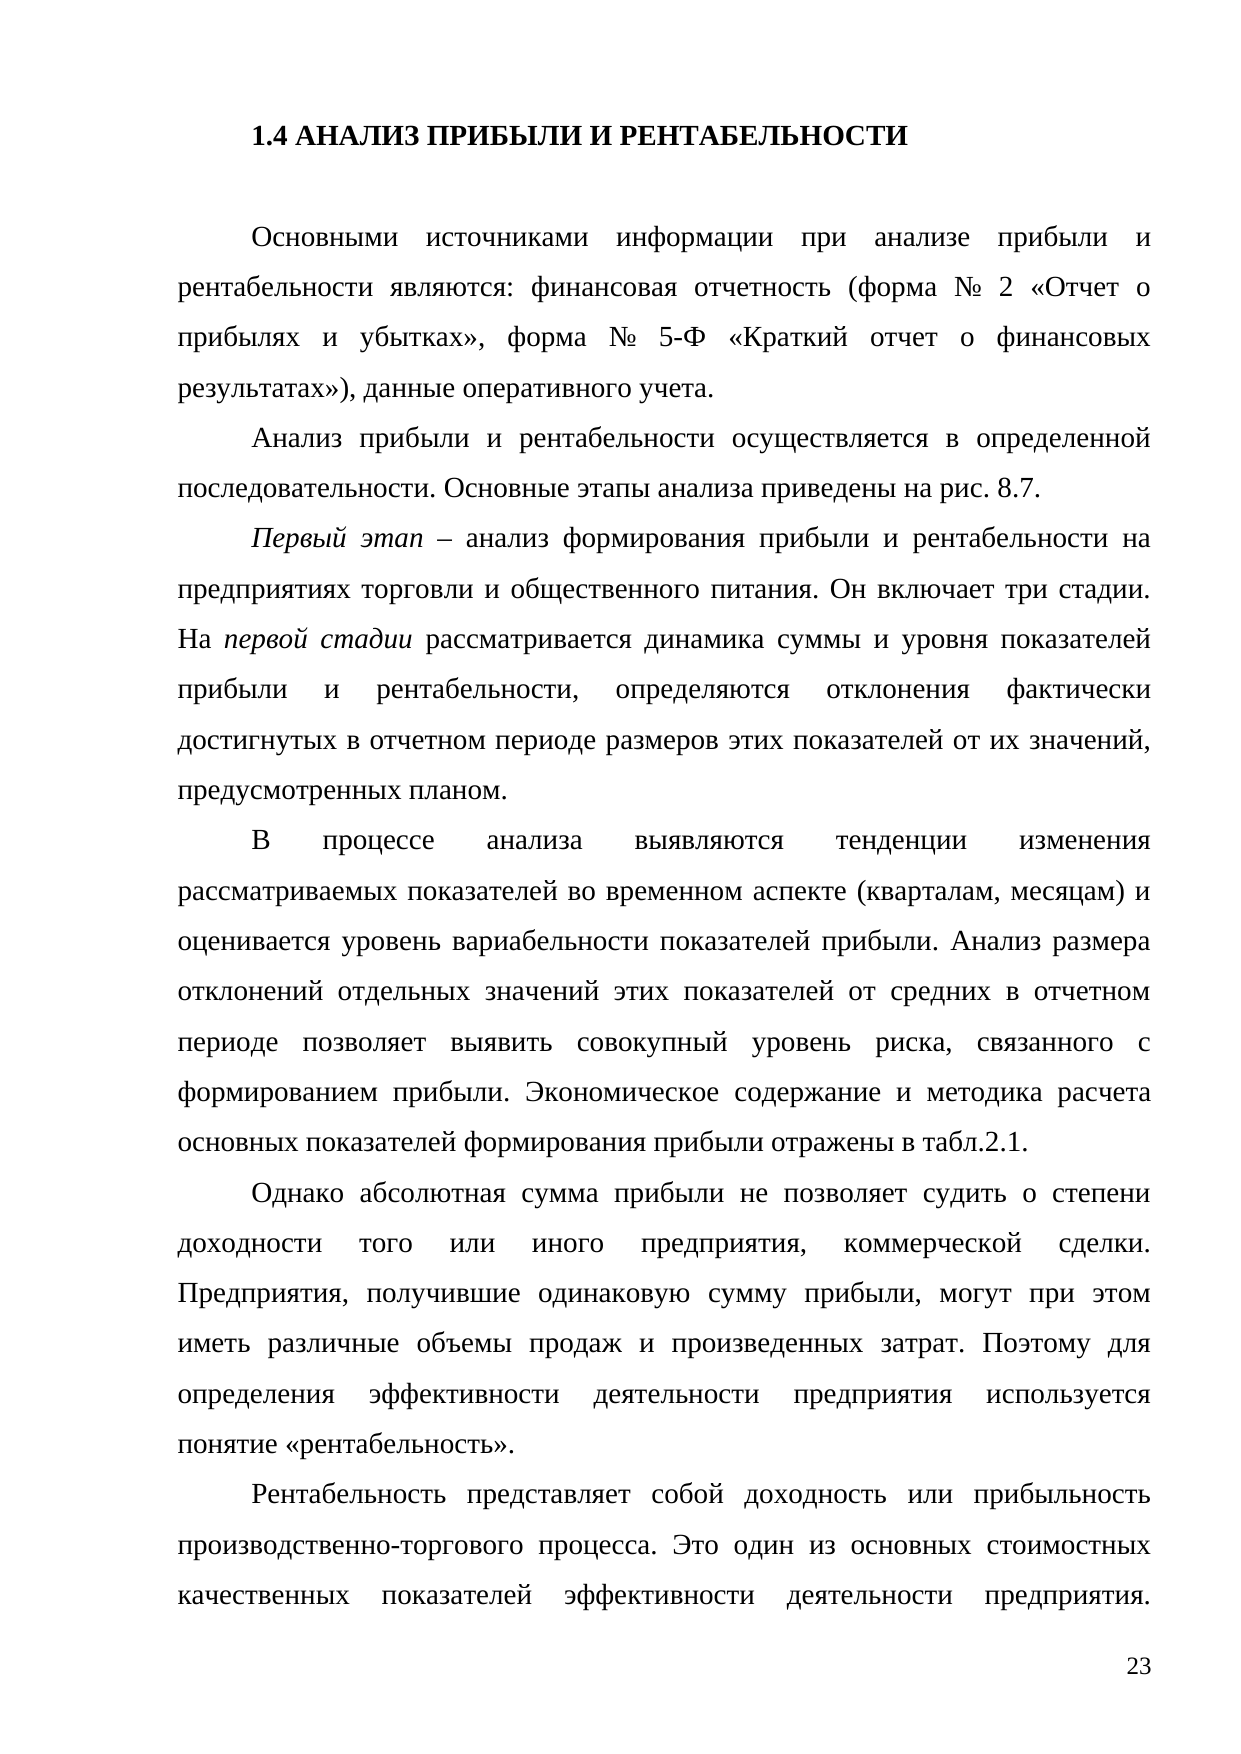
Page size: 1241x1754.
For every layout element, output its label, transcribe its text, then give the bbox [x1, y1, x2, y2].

text Первый этап – анализ формирования прибыли и рентабельности на предприятиях торговли и общественного питания. Он включает три стадии. На первой стадии рассматривается динамика суммы и уровня показателей прибыли и рентабельности, определяются отклонения фактически достигнутых в отчетном периоде размеров этих показателей от их значений, предусмотренных планом. [177, 521, 1152, 806]
text 1.4 АНАЛИЗ ПРИБЫЛИ И РЕНТАБЕЛЬНОСТИ [177, 118, 1152, 152]
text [177, 1477, 1152, 1611]
text Анализ прибыли и рентабельности осуществляется в определенной последовательности. Основные этапы анализа приведены на рис. 8.7. [177, 420, 1152, 504]
text Основными источниками информации при анализе прибыли и рентабельности являются: финансовая отчетность (форма № 2 «Отчет о прибылях и убытках», форма № 5-Ф «Краткий отчет о финансовых результатах»), данные оперативного учета. [177, 219, 1152, 403]
text В процессе анализа выявляются тенденции изменения рассматриваемых показателей во временном аспекте (кварталам, месяцам) и оценивается уровень вариабельности показателей прибыли. Анализ размера отклонений отдельных значений этих показателей от средних в отчетном периоде позволяет выявить совокупный уровень риска, связанного с формированием прибыли. Экономическое содержание и методика расчета основных показателей формирования прибыли отражены в табл.2.1. [177, 822, 1152, 1158]
text Однако абсолютная сумма прибыли не позволяет судить о степени доходности того или иного предприятия, коммерческой сделки. Предприятия, получившие одинаковую сумму прибыли, могут при этом иметь различные объемы продаж и произведенных затрат. Поэтому для определения эффективности деятельности предприятия используется понятие «рентабельность». [177, 1175, 1152, 1460]
